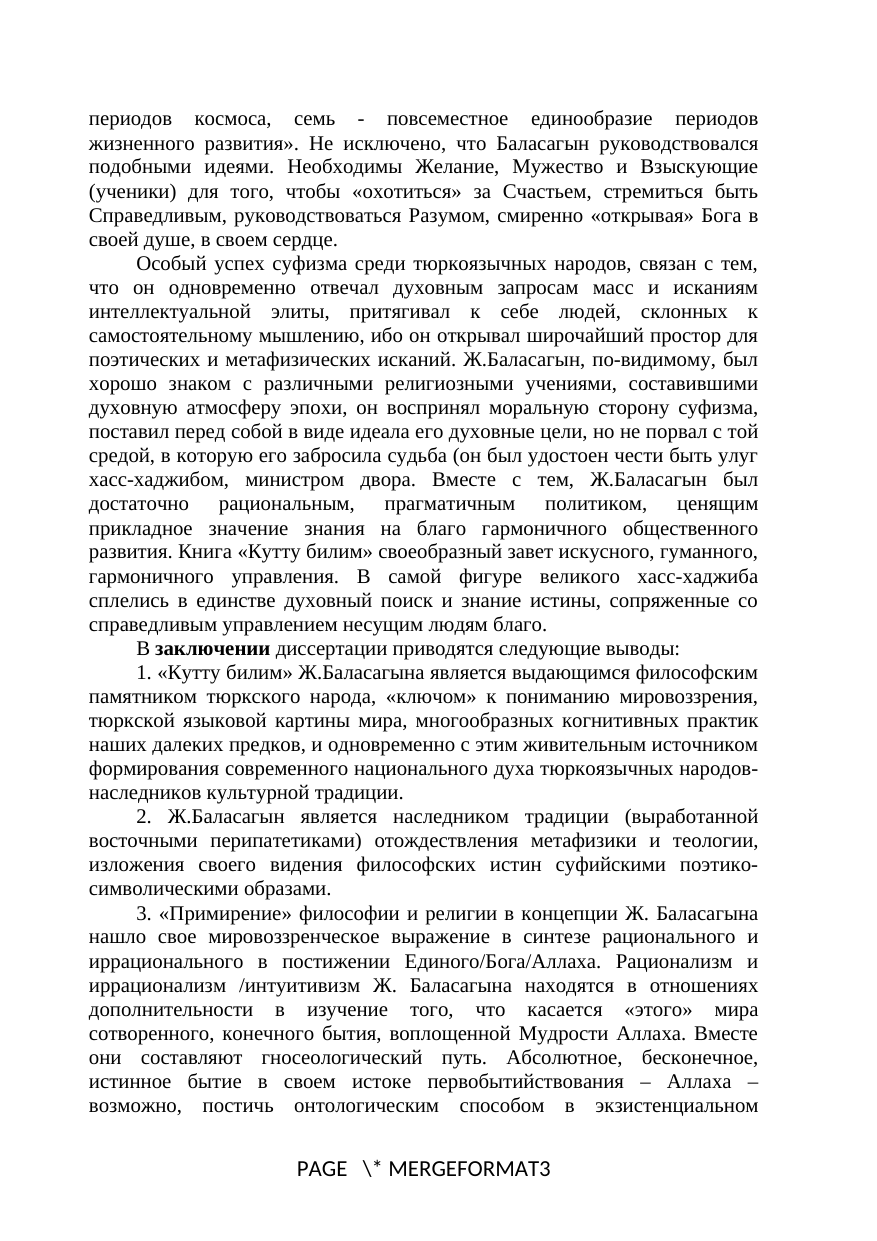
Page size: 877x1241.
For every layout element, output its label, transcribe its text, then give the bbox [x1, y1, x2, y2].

text 2. Ж.Баласагын является наследником традиции (выработанной восточными перипатетиками) отождествления метафизики и теологии, изложения своего видения философских истин суфийскими поэтико-символическими образами. [89, 804, 759, 900]
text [89, 106, 759, 251]
text В заключении диссертации приводятся следующие выводы: [89, 636, 759, 660]
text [89, 900, 759, 1117]
text Особый успех суфизма среди тюркоязычных народов, связан с тем, что он одновременно отвечал духовным запросам масс и исканиям интеллектуальной элиты, притягивал к себе людей, склонных к самостоятельному мышлению, ибо он открывал широчайший простор для поэтических и метафизических исканий. Ж.Баласагын, по-видимому, был хорошо знаком с различными религиозными учениями, составившими духовную атмосферу эпохи, он воспринял моральную сторону суфизма, поставил перед собой в виде идеала его духовные цели, но не порвал с той средой, в которую его забросила судьба (он был удостоен чести быть улуг хасс-хаджибом, министром двора. Вместе с тем, Ж.Баласагын был достаточно рациональным, прагматичным политиком, ценящим прикладное значение знания на благо гармоничного общественного развития. Книга «Кутту билим» своеобразный завет искусного, гуманного, гармоничного управления. В самой фигуре великого хасс-хаджиба сплелись в единстве духовный поиск и знание истины, сопряженные со справедливым управлением несущим людям благо. [89, 251, 759, 636]
text 1. «Кутту билим» Ж.Баласагына является выдающимся философским памятником тюркского народа, «ключом» к пониманию мировоззрения, тюркской языковой картины мира, многообразных когнитивных практик наших далеких предков, и одновременно с этим живительным источником формирования современного национального духа тюркоязычных народов-наследников культурной традиции. [89, 660, 759, 804]
